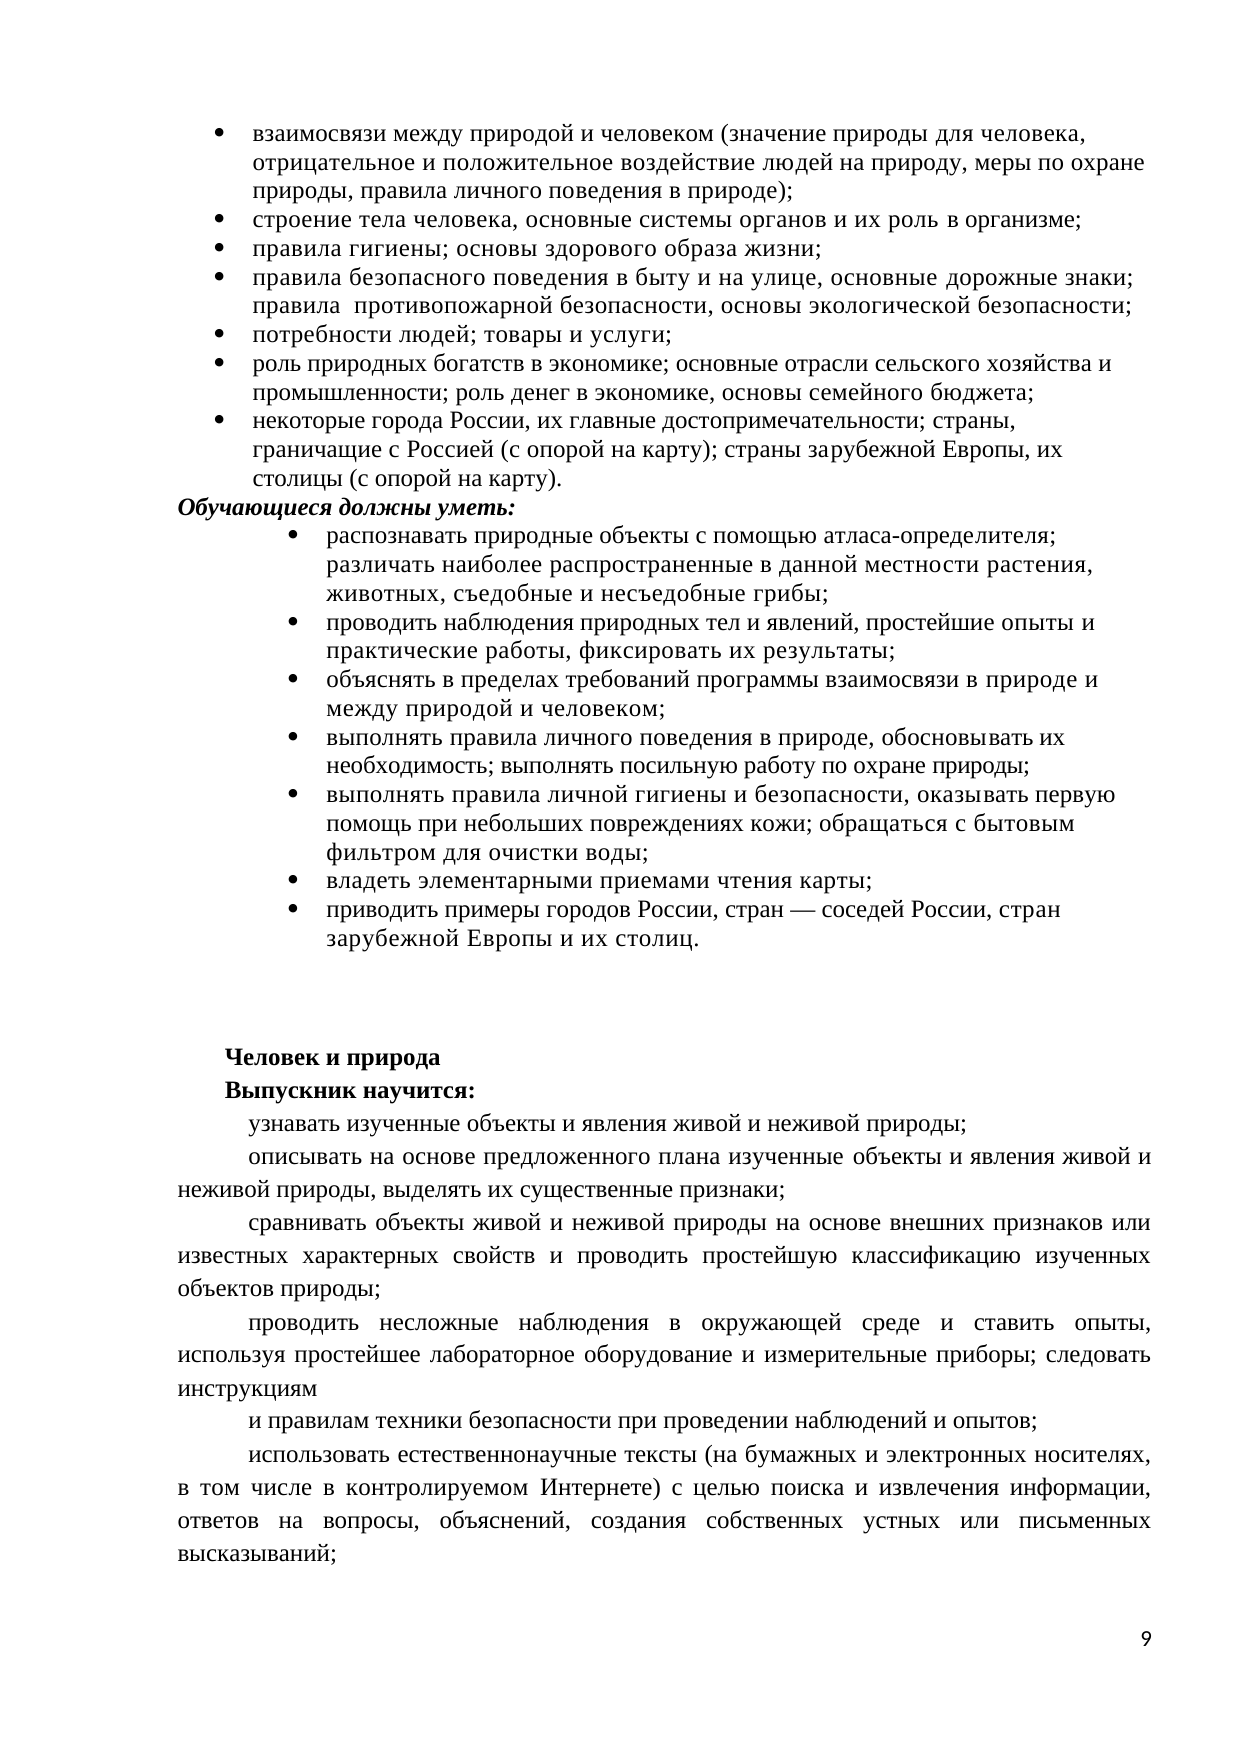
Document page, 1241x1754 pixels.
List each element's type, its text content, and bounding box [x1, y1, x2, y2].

text сравнивать объекты живой и неживой природы на основе внешних признаков или известных характерных свойств и проводить простейшую классификацию изученных объектов природы; [177, 1207, 1152, 1302]
list приводить примеры городов России, стран — соседей России, стран зарубежной Европы и их столиц. [289, 894, 1152, 952]
list правила гигиены; основы здорового образа жизни; [215, 233, 1152, 262]
list правила безопасного поведения в быту и на улице, основные дорожные знаки; правила противопожарной безопасности, основы экологической безопасности; [215, 262, 1152, 319]
text узнавать изученные объекты и явления живой и неживой природы; [177, 1108, 1152, 1137]
list потребности людей; товары и услуги; [215, 319, 1152, 348]
list некоторые города России, их главные достопримечательности; страны, граничащие с Россией (с опорой на карту); страны зарубежной Европы, их столицы (с опорой на карту). [215, 406, 1152, 492]
list роль природных богатств в экономике; основные отрасли сельского хозяйства и промышленности; роль денег в экономике, основы семейного бюджета; [215, 348, 1152, 406]
text описывать на основе предложенного плана изученные объекты и явления живой и неживой природы, выделять их существенные признаки; [177, 1141, 1152, 1203]
list выполнять правила личного поведения в природе, обосновывать их необходимость; выполнять посильную работу по охране природы; [289, 722, 1152, 779]
list выполнять правила личной гигиены и безопасности, оказывать первую помощь при небольших повреждениях кожи; обращаться с бытовым фильтром для очистки воды; [289, 779, 1152, 866]
text Человек и природа [177, 1042, 1152, 1071]
list проводить наблюдения природных тел и явлений, простейшие опыты и практические работы, фиксировать их результаты; [289, 607, 1152, 664]
list распознавать природные объекты с помощью атласа-определителя; различать наиболее распространенные в данной местности растения, животных, съедобные и несъедобные грибы; [289, 521, 1152, 607]
text Обучающиеся должны уметь: [177, 492, 1152, 521]
text проводить несложные наблюдения в окружающей среде и ставить опыты, используя простейшее лабораторное оборудование и измерительные приборы; следовать инструкциям [177, 1307, 1152, 1401]
text Выпускник научится: [177, 1075, 1152, 1104]
text и правилам техники безопасности при проведении наблюдений и опытов; [177, 1406, 1152, 1434]
text использовать естественно­научные тексты (на бумажных и электронных носителях, в том числе в контролируемом Интернете) с целью поиска и извлечения информации, ответов на вопросы, объяснений, создания собственных устных или письменных высказываний; [177, 1439, 1152, 1566]
list объяснять в пределах требований программы взаимосвязи в природе и между природой и человеком; [289, 664, 1152, 722]
list владеть элементарными приемами чтения карты; [289, 866, 1152, 894]
list строение тела человека, основные системы органов и их роль в организме; [215, 204, 1152, 233]
list взаимосвязи между природой и человеком (значение природы для человека, отрицательное и положительное воздействие людей на природу, меры по охране природы, правила личного поведения в природе); [215, 118, 1152, 204]
